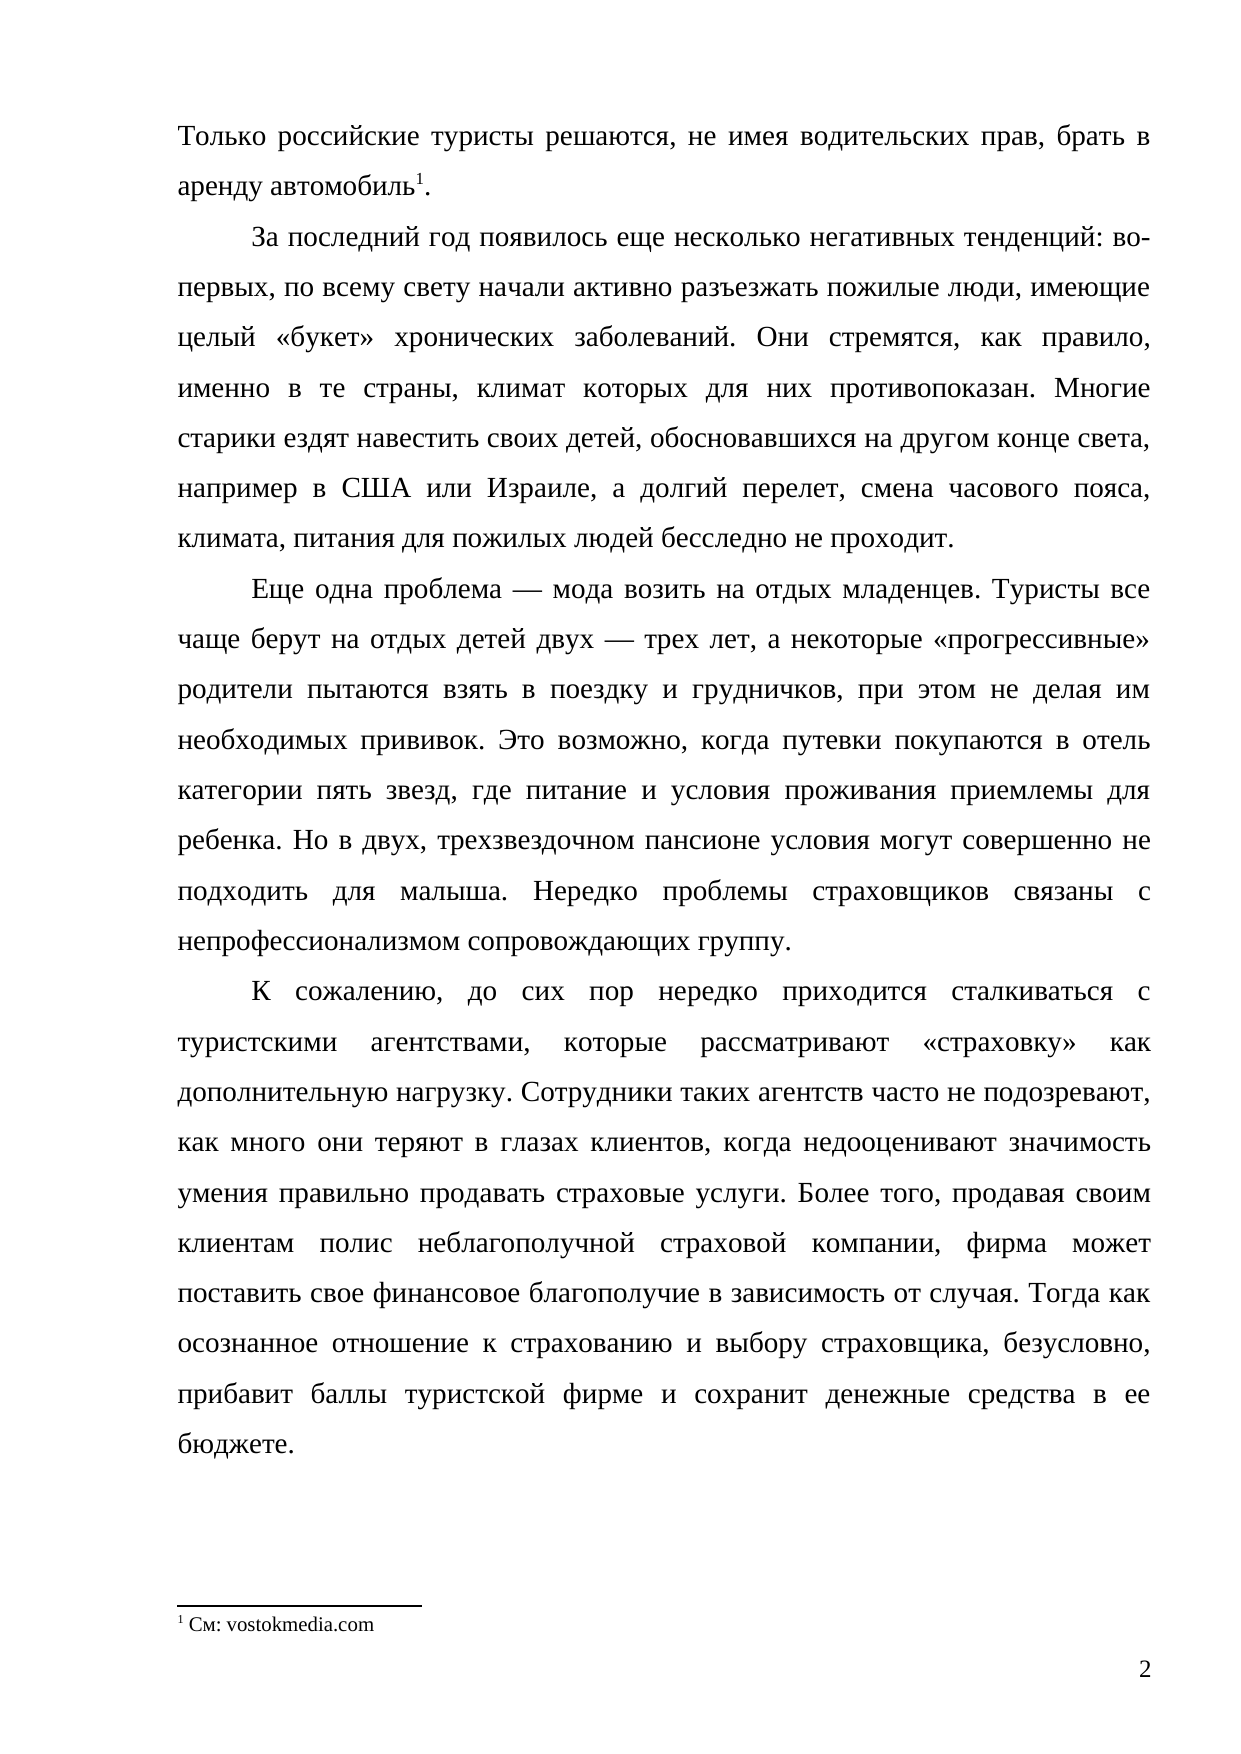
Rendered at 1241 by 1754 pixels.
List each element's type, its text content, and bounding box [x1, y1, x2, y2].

text Еще одна проблема — мода возить на отдых младенцев. Туристы все чаще берут на отдых детей двух — трех лет, а некоторые «прогрессивные» родители пытаются взять в поездку и грудничков, при этом не делая им необходимых прививок. Это возможно, когда путевки покупаются в отель категории пять звезд, где питание и условия проживания приемлемы для ребенка. Но в двух, трехзвездочном пансионе условия могут совершенно не подходить для малыша. Нередко проблемы страховщиков связаны с непрофессионализмом сопровождающих группу. [177, 571, 1152, 957]
text К сожалению, до сих пор нередко приходится сталкиваться с туристскими агентствами, которые рассматривают «страховку» как дополнительную нагрузку. Сотрудники таких агентств часто не подозревают, как много они теряют в глазах клиентов, когда недооценивают значимость умения правильно продавать страховые услуги. Более того, продавая своим клиентам полис неблагополучной страховой компании, фирма может поставить свое финансовое благополучие в зависимость от случая. Тогда как осознанное отношение к страхованию и выбору страховщика, безусловно, прибавит баллы туристской фирме и сохранит денежные средства в ее бюджете. [177, 973, 1152, 1460]
text За последний год появилось еще несколько негативных тенденций: во-первых, по всему свету начали активно разъезжать пожилые люди, имеющие целый «букет» хронических заболеваний. Они стремятся, как правило, именно в те страны, климат которых для них противопоказан. Многие старики ездят навестить своих детей, обосновавшихся на другом конце света, например в США или Израиле, а долгий перелет, смена часового пояса, климата, питания для пожилых людей бесследно не проходит. [177, 219, 1152, 554]
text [177, 118, 1152, 202]
